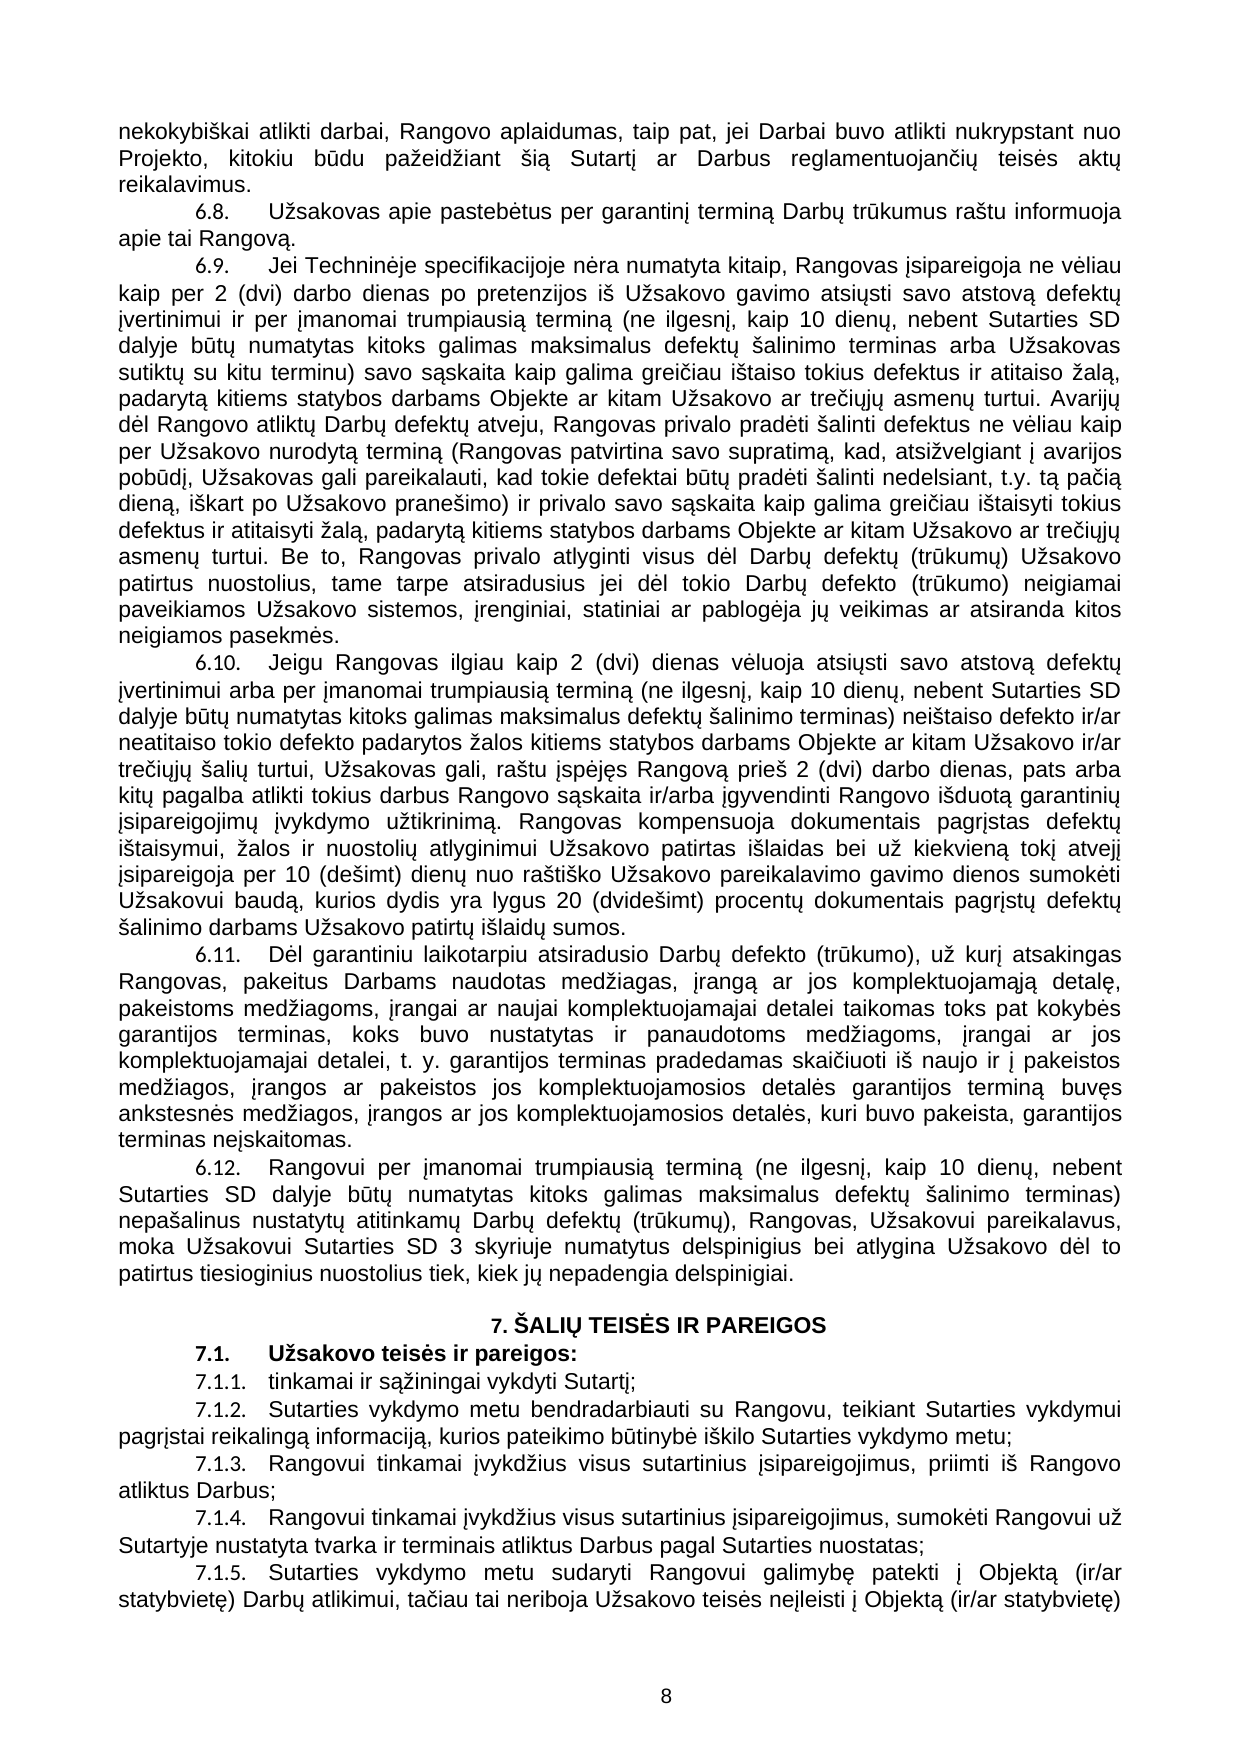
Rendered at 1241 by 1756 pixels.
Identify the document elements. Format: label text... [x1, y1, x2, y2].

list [118, 1558, 1122, 1612]
list Užsakovas apie pastebėtus per garantinį terminą Darbų trūkumus raštu informuoja apie tai Rangovą. [118, 197, 1122, 252]
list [118, 118, 1122, 197]
subtitle ŠALIŲ TEISĖS IR PAREIGOS [118, 1312, 1122, 1339]
list Dėl garantiniu laikotarpiu atsiradusio Darbų defekto (trūkumo), už kurį atsakingas Rangovas, pakeitus Darbams naudotas medžiagas, įrangą ar jos komplektuojamąją detalę, pakeistoms medžiagoms, įrangai ar naujai komplektuojamajai detalei taikomas toks pat kokybės garantijos terminas, koks buvo nustatytas ir panaudotoms medžiagoms, įrangai ar jos komplektuojamajai detalei, t. y. garantijos terminas pradedamas skaičiuoti iš naujo ir į pakeistos medžiagos, įrangos ar pakeistos jos komplektuojamosios detalės garantijos terminą buvęs ankstesnės medžiagos, įrangos ar jos komplektuojamosios detalės, kuri buvo pakeista, garantijos terminas neįskaitomas. [118, 940, 1122, 1153]
list Rangovui tinkamai įvykdžius visus sutartinius įsipareigojimus, priimti iš Rangovo atliktus Darbus; [118, 1449, 1122, 1503]
list Jei Techninėje specifikacijoje nėra numatyta kitaip, Rangovas įsipareigoja ne vėliau kaip per 2 (dvi) darbo dienas po pretenzijos iš Užsakovo gavimo atsiųsti savo atstovą defektų įvertinimui ir per įmanomai trumpiausią terminą (ne ilgesnį, kaip 10 dienų, nebent Sutarties SD dalyje būtų numatytas kitoks galimas maksimalus defektų šalinimo terminas arba Užsakovas sutiktų su kitu terminu) savo sąskaita kaip galima greičiau ištaiso tokius defektus ir atitaiso žalą, padarytą kitiems statybos darbams Objekte ar kitam Užsakovo ar trečiųjų asmenų turtui. Avarijų dėl Rangovo atliktų Darbų defektų atveju, Rangovas privalo pradėti šalinti defektus ne vėliau kaip per Užsakovo nurodytą terminą (Rangovas patvirtina savo supratimą, kad, atsižvelgiant į avarijos pobūdį, Užsakovas gali pareikalauti, kad tokie defektai būtų pradėti šalinti nedelsiant, t.y. tą pačią dieną, iškart po Užsakovo pranešimo) ir privalo savo sąskaita kaip galima greičiau ištaisyti tokius defektus ir atitaisyti žalą, padarytą kitiems statybos darbams Objekte ar kitam Užsakovo ar trečiųjų asmenų turtui. Be to, Rangovas privalo atlyginti visus dėl Darbų defektų (trūkumų) Užsakovo patirtus nuostolius, tame tarpe atsiradusius jei dėl tokio Darbų defekto (trūkumo) neigiamai paveikiamos Užsakovo sistemos, įrenginiai, statiniai ar pablogėja jų veikimas ar atsiranda kitos neigiamos pasekmės. [118, 252, 1122, 648]
list tinkamai ir sąžiningai vykdyti Sutartį; [118, 1367, 1122, 1395]
list Rangovui per įmanomai trumpiausią terminą (ne ilgesnį, kaip 10 dienų, nebent Sutarties SD dalyje būtų numatytas kitoks galimas maksimalus defektų šalinimo terminas) nepašalinus nustatytų atitinkamų Darbų defektų (trūkumų), Rangovas, Užsakovui pareikalavus, moka Užsakovui Sutarties SD 3 skyriuje numatytus delspinigius bei atlygina Užsakovo dėl to patirtus tiesioginius nuostolius tiek, kiek jų nepadengia delspinigiai. [118, 1153, 1122, 1286]
list Jeigu Rangovas ilgiau kaip 2 (dvi) dienas vėluoja atsiųsti savo atstovą defektų įvertinimui arba per įmanomai trumpiausią terminą (ne ilgesnį, kaip 10 dienų, nebent Sutarties SD dalyje būtų numatytas kitoks galimas maksimalus defektų šalinimo terminas) neištaiso defekto ir/ar neatitaiso tokio defekto padarytos žalos kitiems statybos darbams Objekte ar kitam Užsakovo ir/ar trečiųjų šalių turtui, Užsakovas gali, raštu įspėjęs Rangovą prieš 2 (dvi) darbo dienas, pats arba kitų pagalba atlikti tokius darbus Rangovo sąskaita ir/arba įgyvendinti Rangovo išduotą garantinių įsipareigojimų įvykdymo užtikrinimą. Rangovas kompensuoja dokumentais pagrįstas defektų ištaisymui, žalos ir nuostolių atlyginimui Užsakovo patirtas išlaidas bei už kiekvieną tokį atvejį įsipareigoja per 10 (dešimt) dienų nuo raštiško Užsakovo pareikalavimo gavimo dienos sumokėti Užsakovui baudą, kurios dydis yra lygus 20 (dvidešimt) procentų dokumentais pagrįstų defektų šalinimo darbams Užsakovo patirtų išlaidų sumos. [118, 648, 1122, 940]
list Rangovui tinkamai įvykdžius visus sutartinius įsipareigojimus, sumokėti Rangovui už Sutartyje nustatyta tvarka ir terminais atliktus Darbus pagal Sutarties nuostatas; [118, 1503, 1122, 1558]
list Užsakovo teisės ir pareigos: [118, 1339, 1122, 1367]
list Sutarties vykdymo metu bendradarbiauti su Rangovu, teikiant Sutarties vykdymui pagrįstai reikalingą informaciją, kurios pateikimo būtinybė iškilo Sutarties vykdymo metu; [118, 1395, 1122, 1449]
